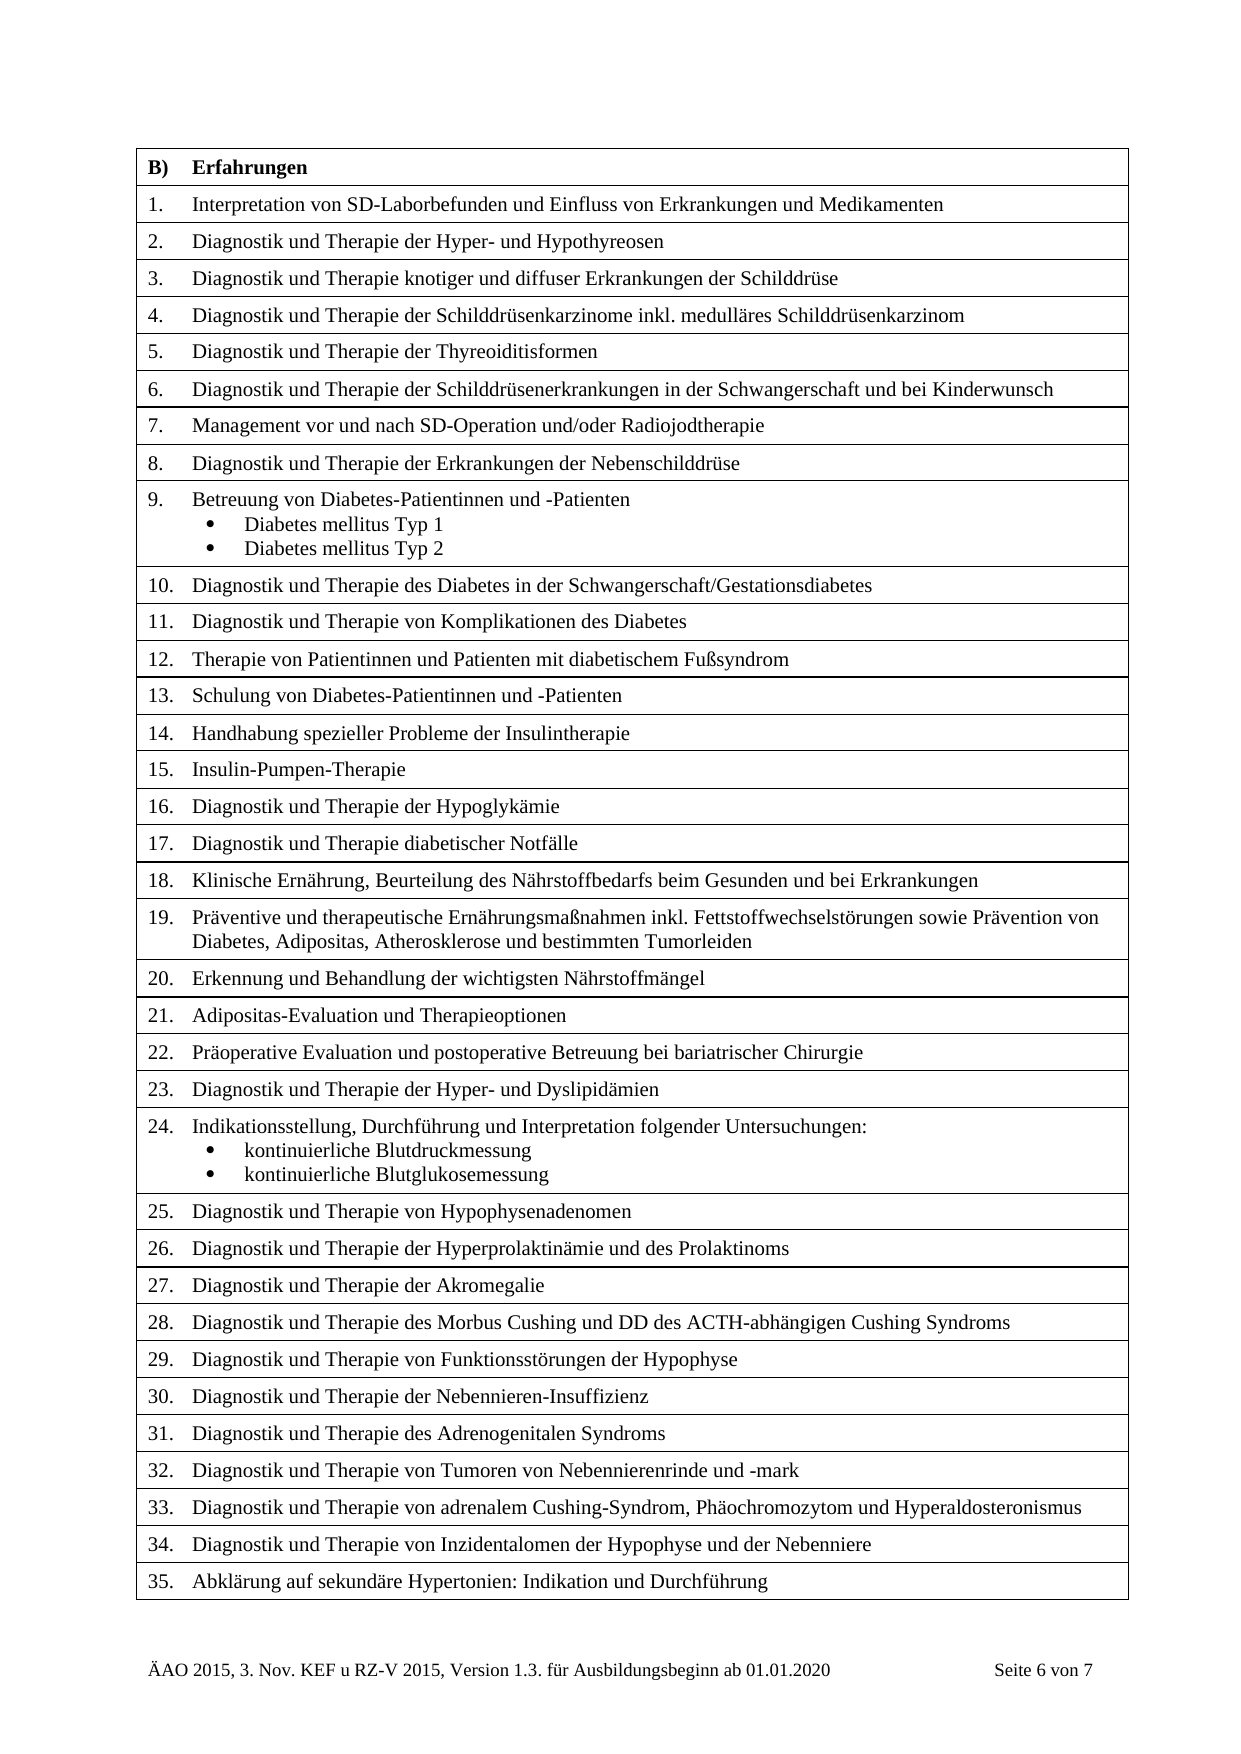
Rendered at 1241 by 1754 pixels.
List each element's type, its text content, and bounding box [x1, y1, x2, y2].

table_cell Diagnostik und Therapie der Hyper- und Hypothyreosen [137, 223, 1128, 258]
table_cell Diagnostik und Therapie der Erkrankungen der Nebenschilddrüse [137, 445, 1128, 480]
table_cell Diagnostik und Therapie der Thyreoiditisformen [137, 334, 1128, 369]
table_cell Erkennung und Behandlung der wichtigsten Nährstoffmängel [137, 960, 1128, 996]
table_cell Insulin-Pumpen-Therapie [137, 751, 1128, 787]
table_cell Präventive und therapeutische Ernährungsmaßnahmen inkl. Fettstoffwechselstörungen sowie Prävention von Diabetes, Adipositas, Atherosklerose und bestimmten Tumorleiden [137, 899, 1128, 959]
table_cell Diagnostik und Therapie von Tumoren von Nebennierenrinde und -mark [137, 1452, 1128, 1488]
table_cell Diagnostik und Therapie von adrenalem Cushing-Syndrom, Phäochromozytom und Hyperaldosteronismus [137, 1489, 1128, 1525]
table_cell Abklärung auf sekundäre Hypertonien: Indikation und Durchführung [137, 1563, 1128, 1599]
table_cell Interpretation von SD-Laborbefunden und Einfluss von Erkrankungen und Medikamenten [137, 186, 1128, 222]
table_cell Präoperative Evaluation und postoperative Betreuung bei bariatrischer Chirurgie [137, 1034, 1128, 1070]
table_cell Klinische Ernährung, Beurteilung des Nährstoffbedarfs beim Gesunden und bei Erkrankungen [137, 863, 1128, 898]
table_cell Diagnostik und Therapie von Komplikationen des Diabetes [137, 604, 1128, 639]
table_cell Diagnostik und Therapie der Akromegalie [137, 1268, 1128, 1303]
table_cell Diagnostik und Therapie der Hyperprolaktinämie und des Prolaktinoms [137, 1230, 1128, 1266]
table_cell Diagnostik und Therapie der Schilddrüsenkarzinome inkl. medulläres Schilddrüsenkarzinom [137, 297, 1128, 332]
table_cell Diagnostik und Therapie knotiger und diffuser Erkrankungen der Schilddrüse [137, 260, 1128, 296]
table_cell Diagnostik und Therapie der Nebennieren-Insuffizienz [137, 1378, 1128, 1414]
table_cell Indikationsstellung, Durchführung und Interpretation folgender Untersuchungen: kontinuierliche Blutdruckmessung kontinuierliche Blutglukosemessung [137, 1108, 1128, 1192]
table_cell Diagnostik und Therapie der Schilddrüsenerkrankungen in der Schwangerschaft und bei Kinderwunsch [137, 371, 1128, 406]
table_cell Diagnostik und Therapie der Hypoglykämie [137, 789, 1128, 824]
table_cell Management vor und nach SD-Operation und/oder Radiojodtherapie [137, 408, 1128, 443]
table_cell Adipositas-Evaluation und Therapieoptionen [137, 998, 1128, 1033]
table_cell Schulung von Diabetes-Patientinnen und -Patienten [137, 678, 1128, 713]
table_cell Therapie von Patientinnen und Patienten mit diabetischem Fußsyndrom [137, 641, 1128, 676]
table_cell Diagnostik und Therapie von Hypophysenadenomen [137, 1194, 1128, 1229]
table_cell Diagnostik und Therapie diabetischer Notfälle [137, 825, 1128, 861]
table_cell Diagnostik und Therapie des Adrenogenitalen Syndroms [137, 1415, 1128, 1451]
table_cell Diagnostik und Therapie des Morbus Cushing und DD des ACTH-abhängigen Cushing Syndroms [137, 1304, 1128, 1340]
table_cell Diagnostik und Therapie der Hyper- und Dyslipidämien [137, 1071, 1128, 1107]
table_cell Diagnostik und Therapie des Diabetes in der Schwangerschaft/Gestationsdiabetes [137, 567, 1128, 602]
table_header B) Erfahrungen [137, 149, 1128, 184]
table_cell Diagnostik und Therapie von Funktionsstörungen der Hypophyse [137, 1341, 1128, 1377]
table_cell Diagnostik und Therapie von Inzidentalomen der Hypophyse und der Nebenniere [137, 1526, 1128, 1562]
table_cell Betreuung von Diabetes-Patientinnen und -Patienten Diabetes mellitus Typ 1 Diabetes mellitus Typ 2 [137, 481, 1128, 566]
table_cell Handhabung spezieller Probleme der Insulintherapie [137, 715, 1128, 750]
